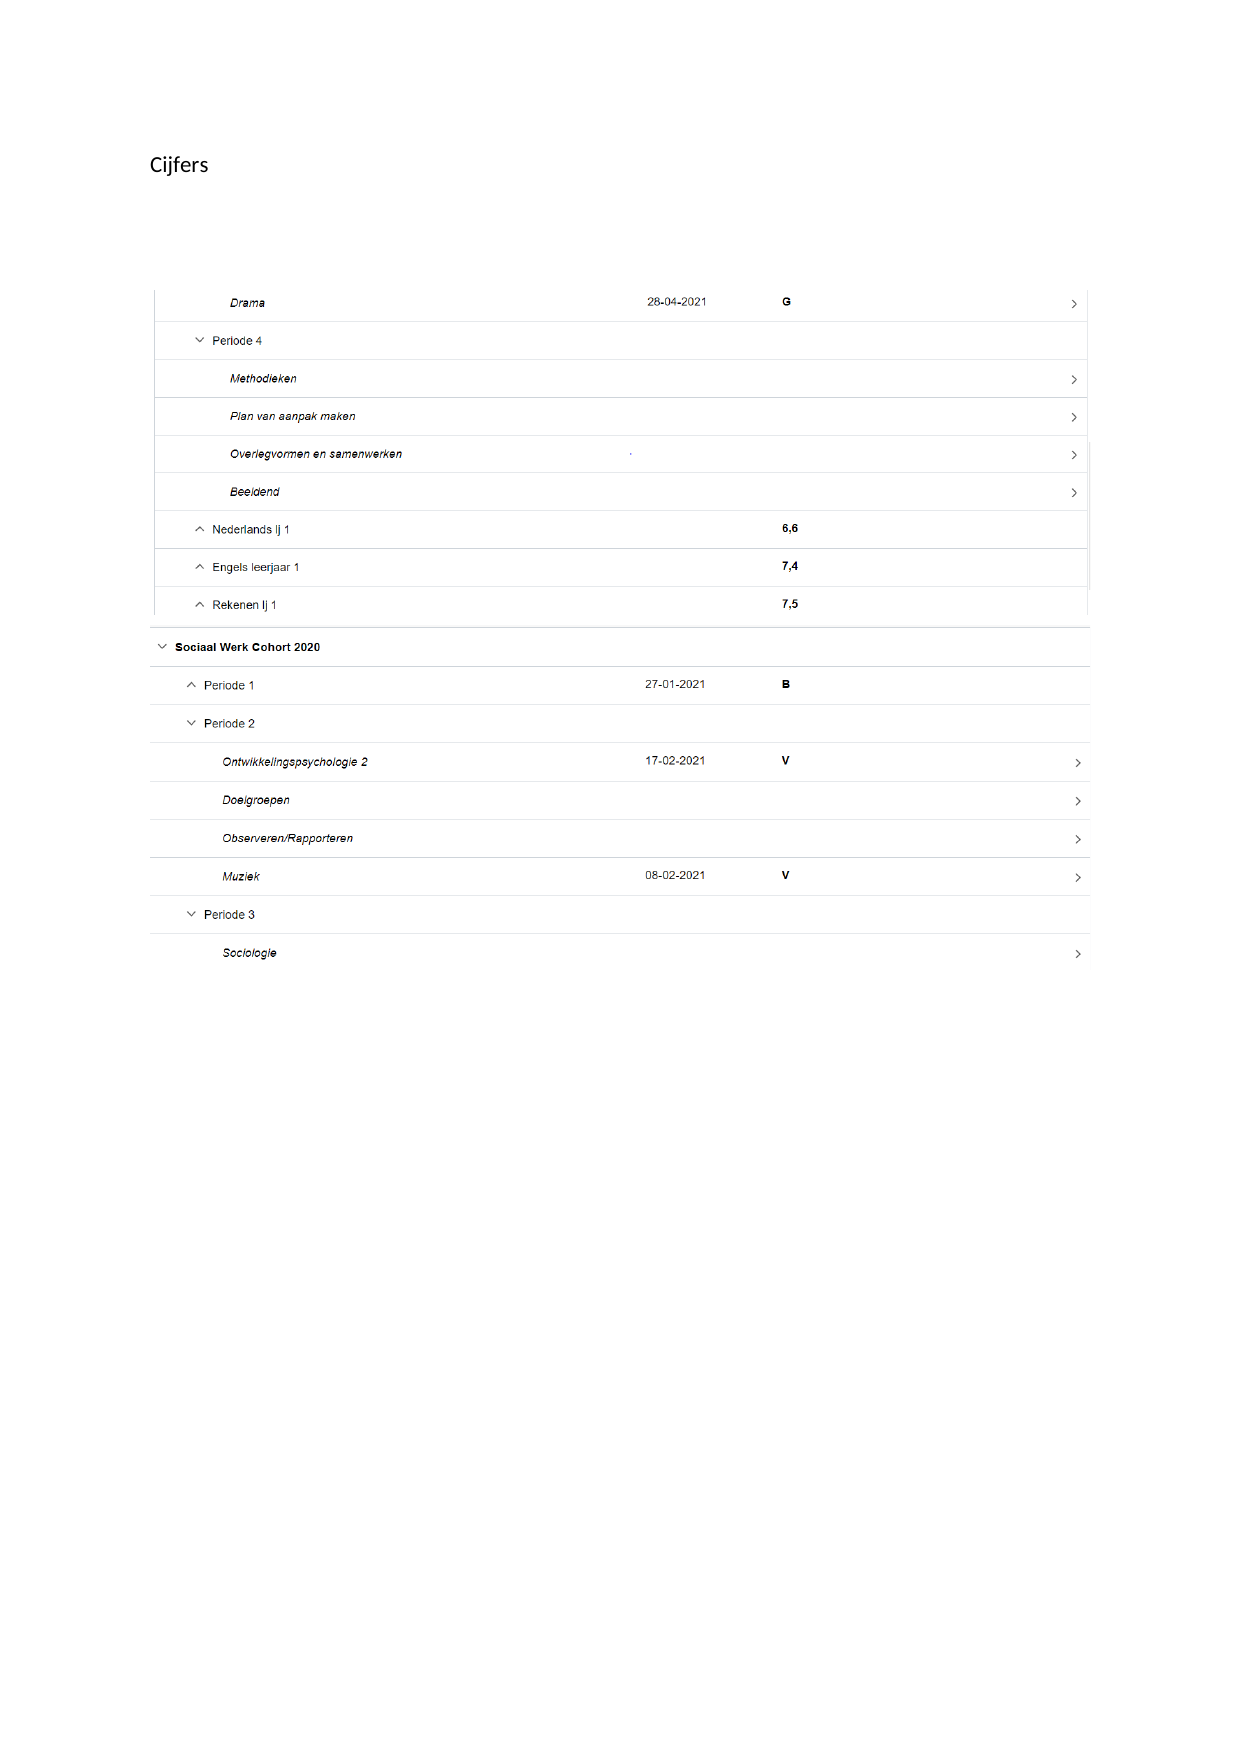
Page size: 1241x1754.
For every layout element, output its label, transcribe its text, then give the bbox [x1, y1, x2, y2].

text Cijfers [150, 150, 1090, 178]
picture [150, 290, 1091, 624]
picture [150, 625, 1091, 978]
